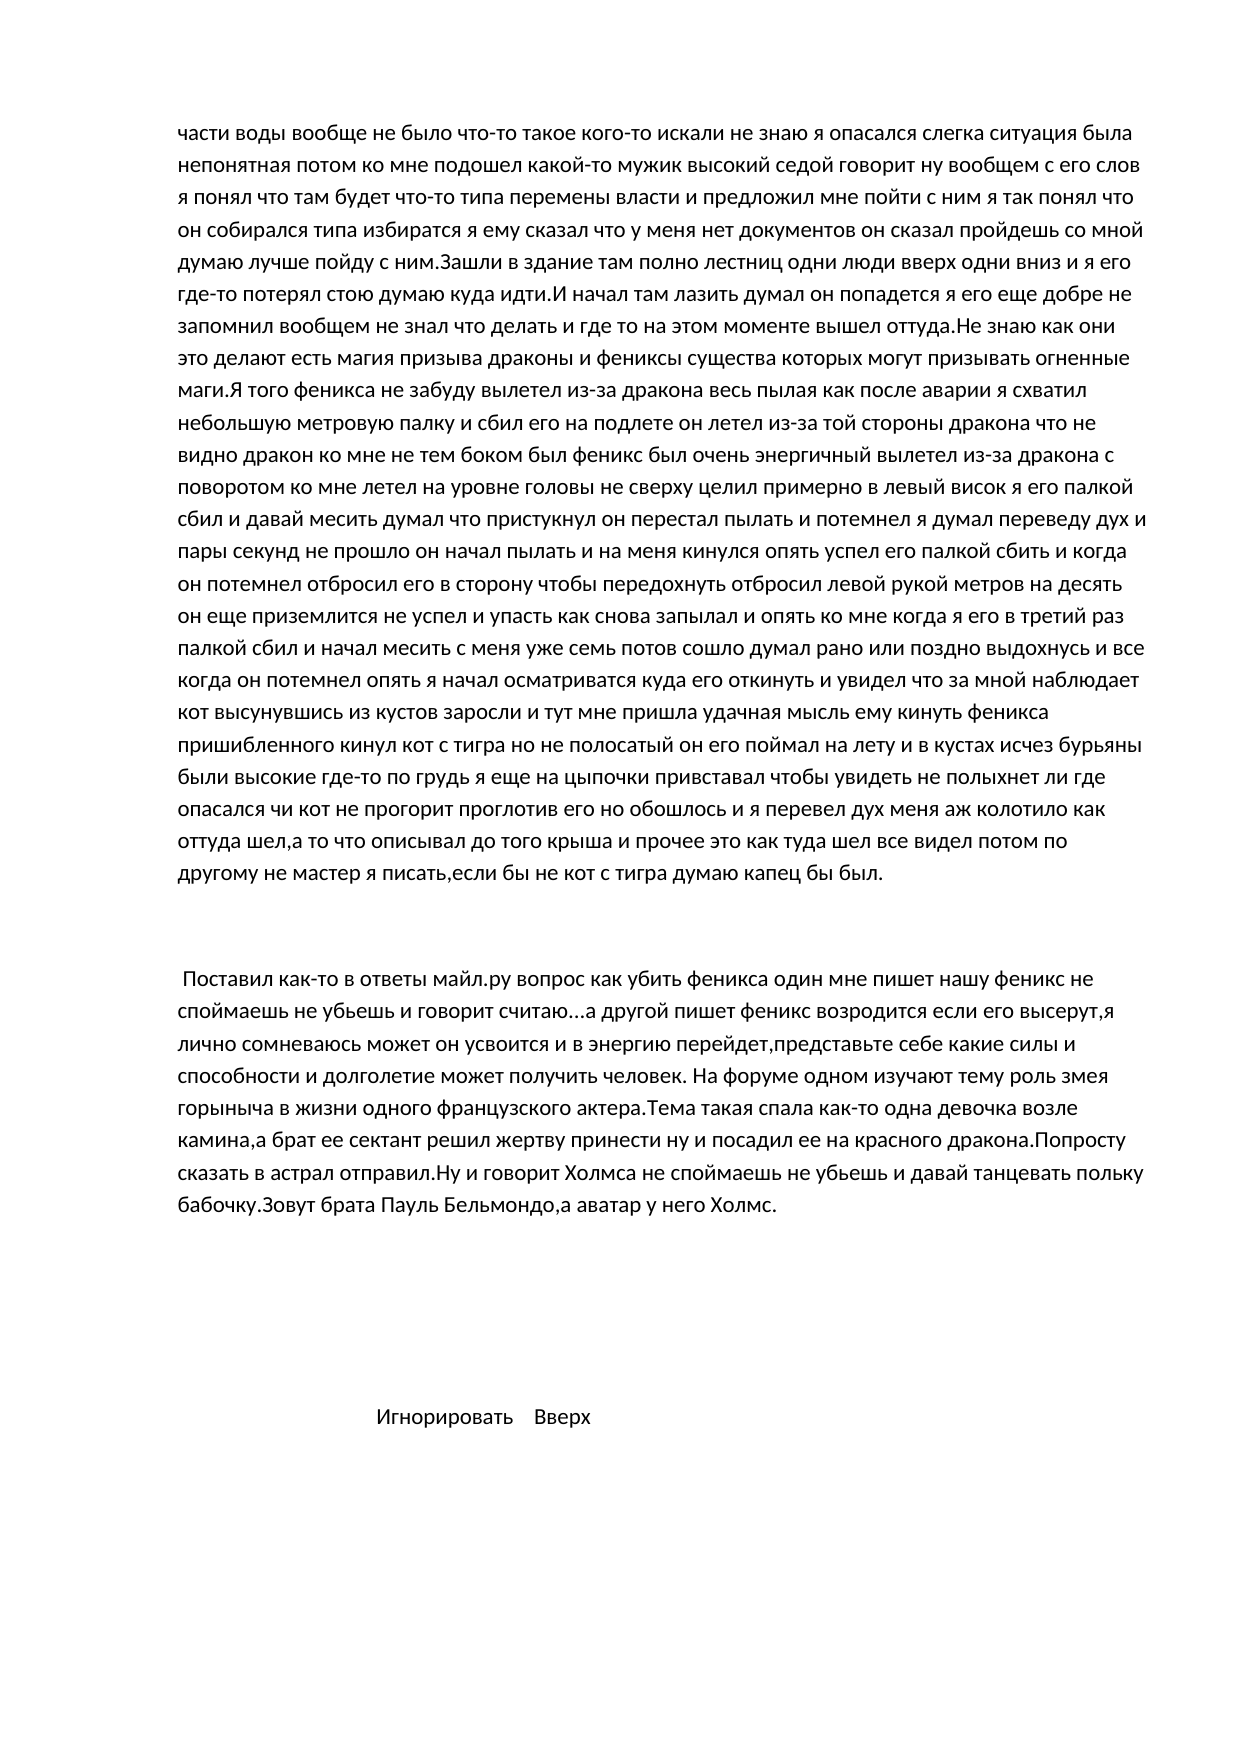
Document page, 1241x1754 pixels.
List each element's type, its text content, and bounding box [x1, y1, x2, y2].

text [177, 118, 1152, 886]
text Поставил как-то в ответы майл.ру вопрос как убить феникса один мне пишет нашу феникс не споймаешь не убьешь и говорит считаю...а другой пишет феникс возродится если его высерут,я лично сомневаюсь может он усвоится и в энергию перейдет,представьте себе какие силы и способности и долголетие может получить человек. На форуме одном изучают тему роль змея горыныча в жизни одного французского актера.Тема такая спала как-то одна девочка возле камина,а брат ее сектант решил жертву принести ну и посадил ее на красного дракона.Попросту сказать в астрал отправил.Ну и говорит Холмса не споймаешь не убьешь и давай танцевать польку бабочку.Зовут брата Пауль Бельмондо,а аватар у него Холмс. [177, 964, 1152, 1218]
text Игнорировать Вверх [177, 1402, 1152, 1430]
